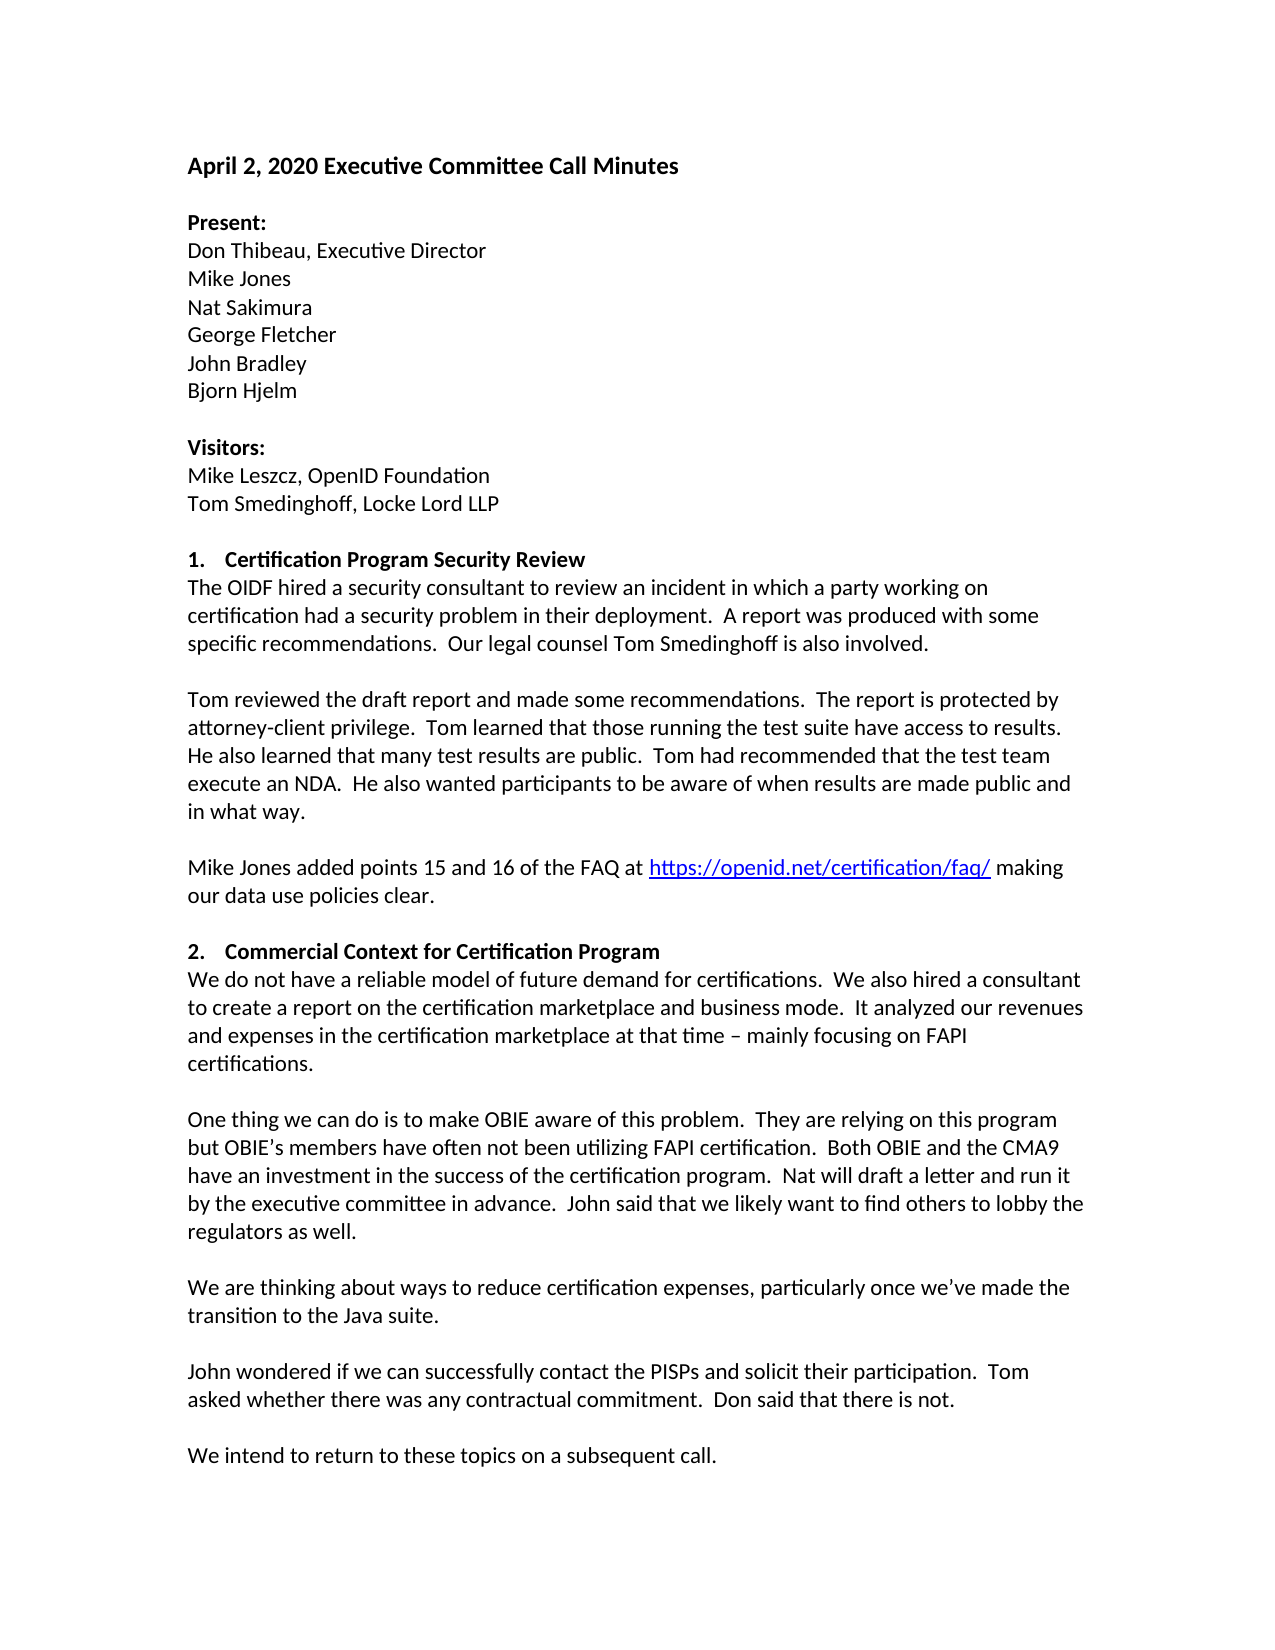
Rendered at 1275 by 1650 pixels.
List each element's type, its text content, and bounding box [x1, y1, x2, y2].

text We intend to return to these topics on a subsequent call. [187, 1441, 1087, 1469]
text Nat Sakimura [187, 293, 1087, 321]
text Don Thibeau, Executive Director [187, 237, 1087, 264]
text Mike Jones added points 15 and 16 of the FAQ at https://openid.net/certification/faq/ making our data use policies clear. [187, 853, 1087, 909]
list Commercial Context for Certification Program [187, 937, 1087, 965]
list Certification Program Security Review [187, 545, 1087, 573]
text The OIDF hired a security consultant to review an incident in which a party working on certification had a security problem in their deployment. A report was produced with some specific recommendations. Our legal counsel Tom Smedinghoff is also involved. [187, 573, 1087, 657]
text John wondered if we can successfully contact the PISPs and solicit their participation. Tom asked whether there was any contractual commitment. Don said that there is not. [187, 1357, 1087, 1413]
text One thing we can do is to make OBIE aware of this problem. They are relying on this program but OBIE’s members have often not been utilizing FAPI certification. Both OBIE and the CMA9 have an investment in the success of the certification program. Nat will draft a letter and run it by the executive committee in advance. John said that we likely want to find others to lobby the regulators as well. [187, 1105, 1087, 1245]
text Mike Jones [187, 264, 1087, 293]
text Tom reviewed the draft report and made some recommendations. The report is protected by attorney-client privilege. Tom learned that those running the test suite have access to results. He also learned that many test results are public. Tom had recommended that the test team execute an NDA. He also wanted participants to be aware of when results are made public and in what way. [187, 685, 1087, 825]
text George Fletcher [187, 321, 1087, 349]
text We do not have a reliable model of future demand for certifications. We also hired a consultant to create a report on the certification marketplace and business mode. It analyzed our revenues and expenses in the certification marketplace at that time – mainly focusing on FAPI certifications. [187, 965, 1087, 1077]
text We are thinking about ways to reduce certification expenses, particularly once we’ve made the transition to the Java suite. [187, 1273, 1087, 1329]
text Visitors: [187, 433, 1087, 461]
text Present: [187, 208, 1087, 237]
text Tom Smedinghoff, Locke Lord LLP [187, 489, 1087, 517]
text John Bradley [187, 349, 1087, 377]
text April 2, 2020 Executive Committee Call Minutes [187, 150, 1087, 181]
text Mike Leszcz, OpenID Foundation [187, 461, 1087, 489]
text Bjorn Hjelm [187, 377, 1087, 405]
